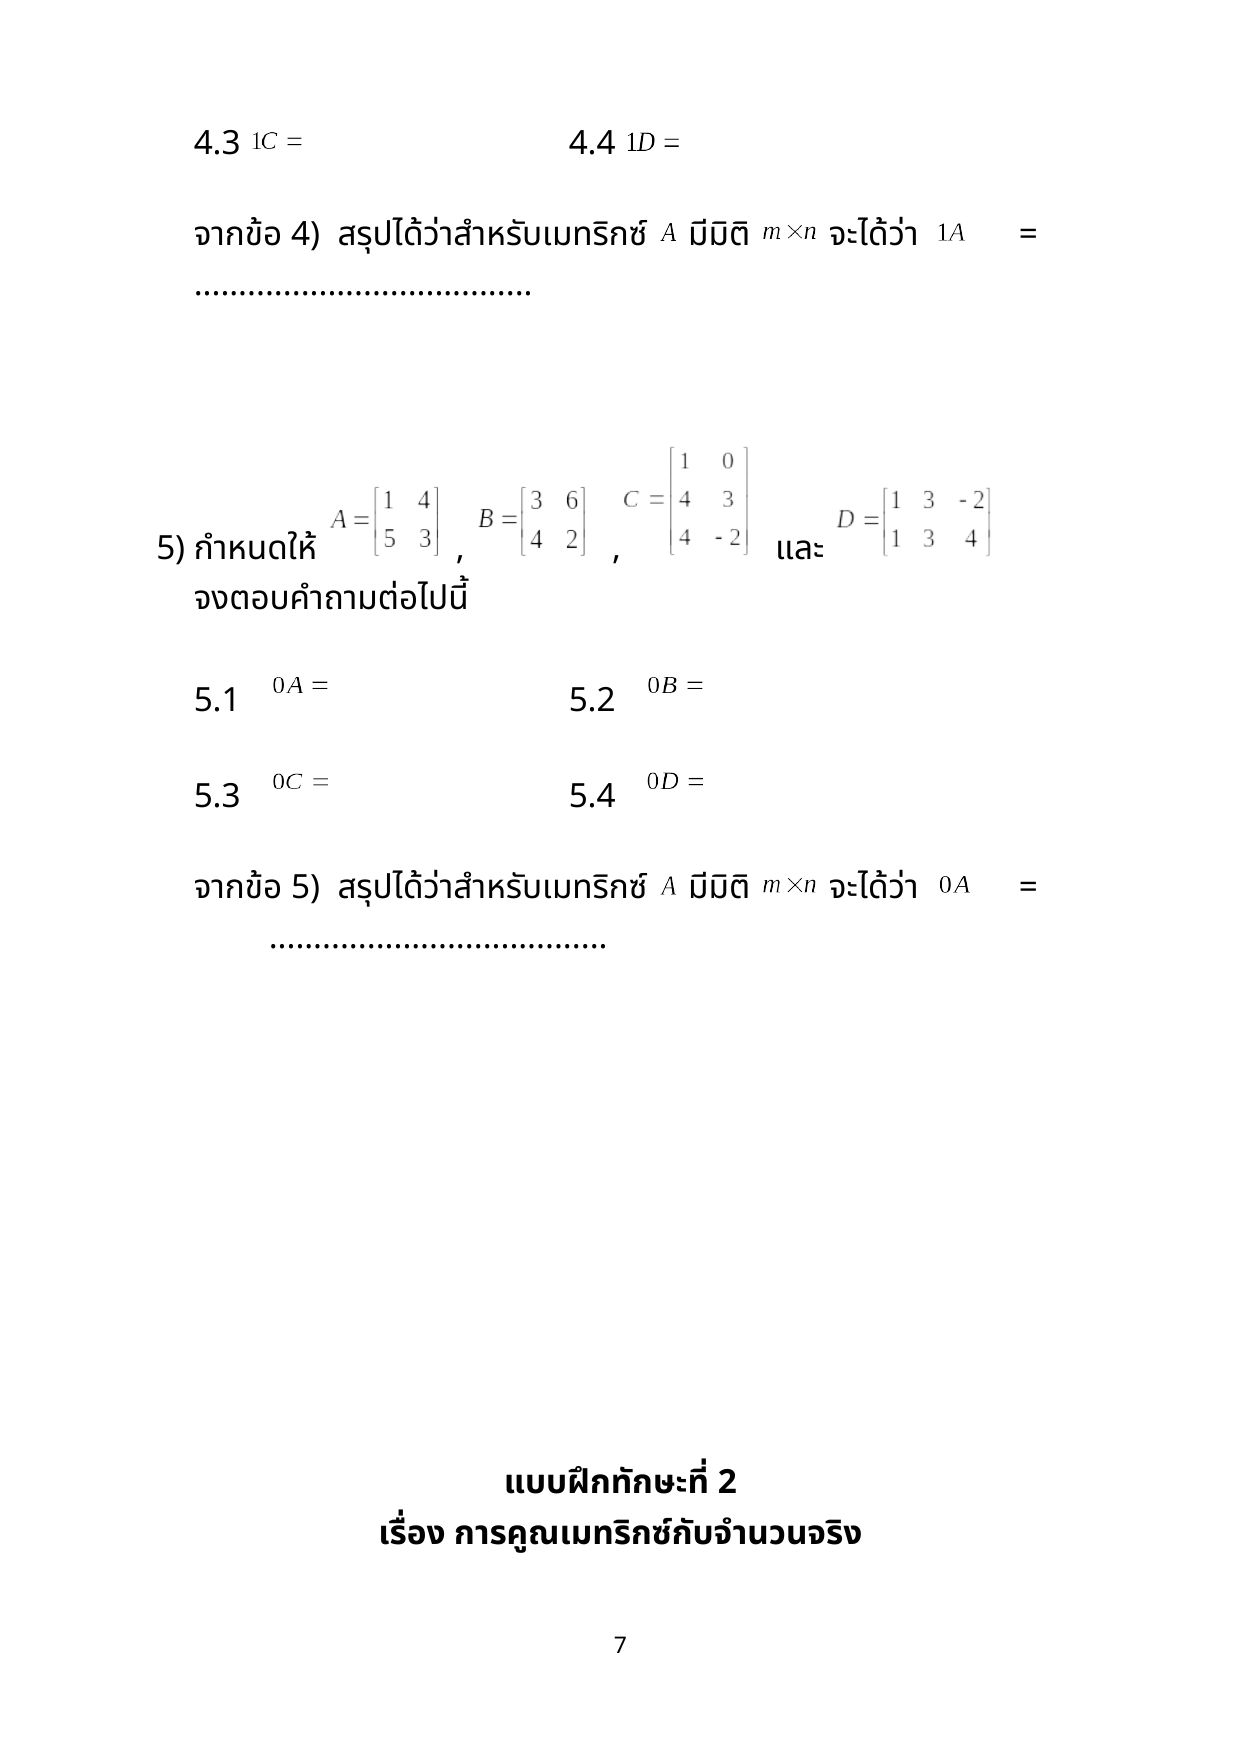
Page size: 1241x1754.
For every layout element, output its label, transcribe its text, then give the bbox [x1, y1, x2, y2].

list กำหนดให้ , , และ [156, 442, 1122, 574]
text แบบฝึกทักษะที่ 2 [118, 1458, 1122, 1509]
list จงตอบคำถามต่อไปนี้ [193, 574, 1122, 624]
list 4.3 4.4 [193, 118, 1122, 164]
list 5.3 5.4 [193, 766, 1122, 817]
list 5.1 5.2 [193, 670, 1122, 721]
list จากข้อ 5) สรุปได้ว่าสำหรับเมทริกซ์ มีมิติ จะได้ว่า = ...................................... [193, 863, 1122, 959]
text เรื่อง การคูณเมทริกซ์กับจำนวนจริง [118, 1509, 1122, 1559]
text จากข้อ 4) สรุปได้ว่าสำหรับเมทริกซ์ มีมิติ จะได้ว่า = ...................................... [118, 209, 1122, 305]
